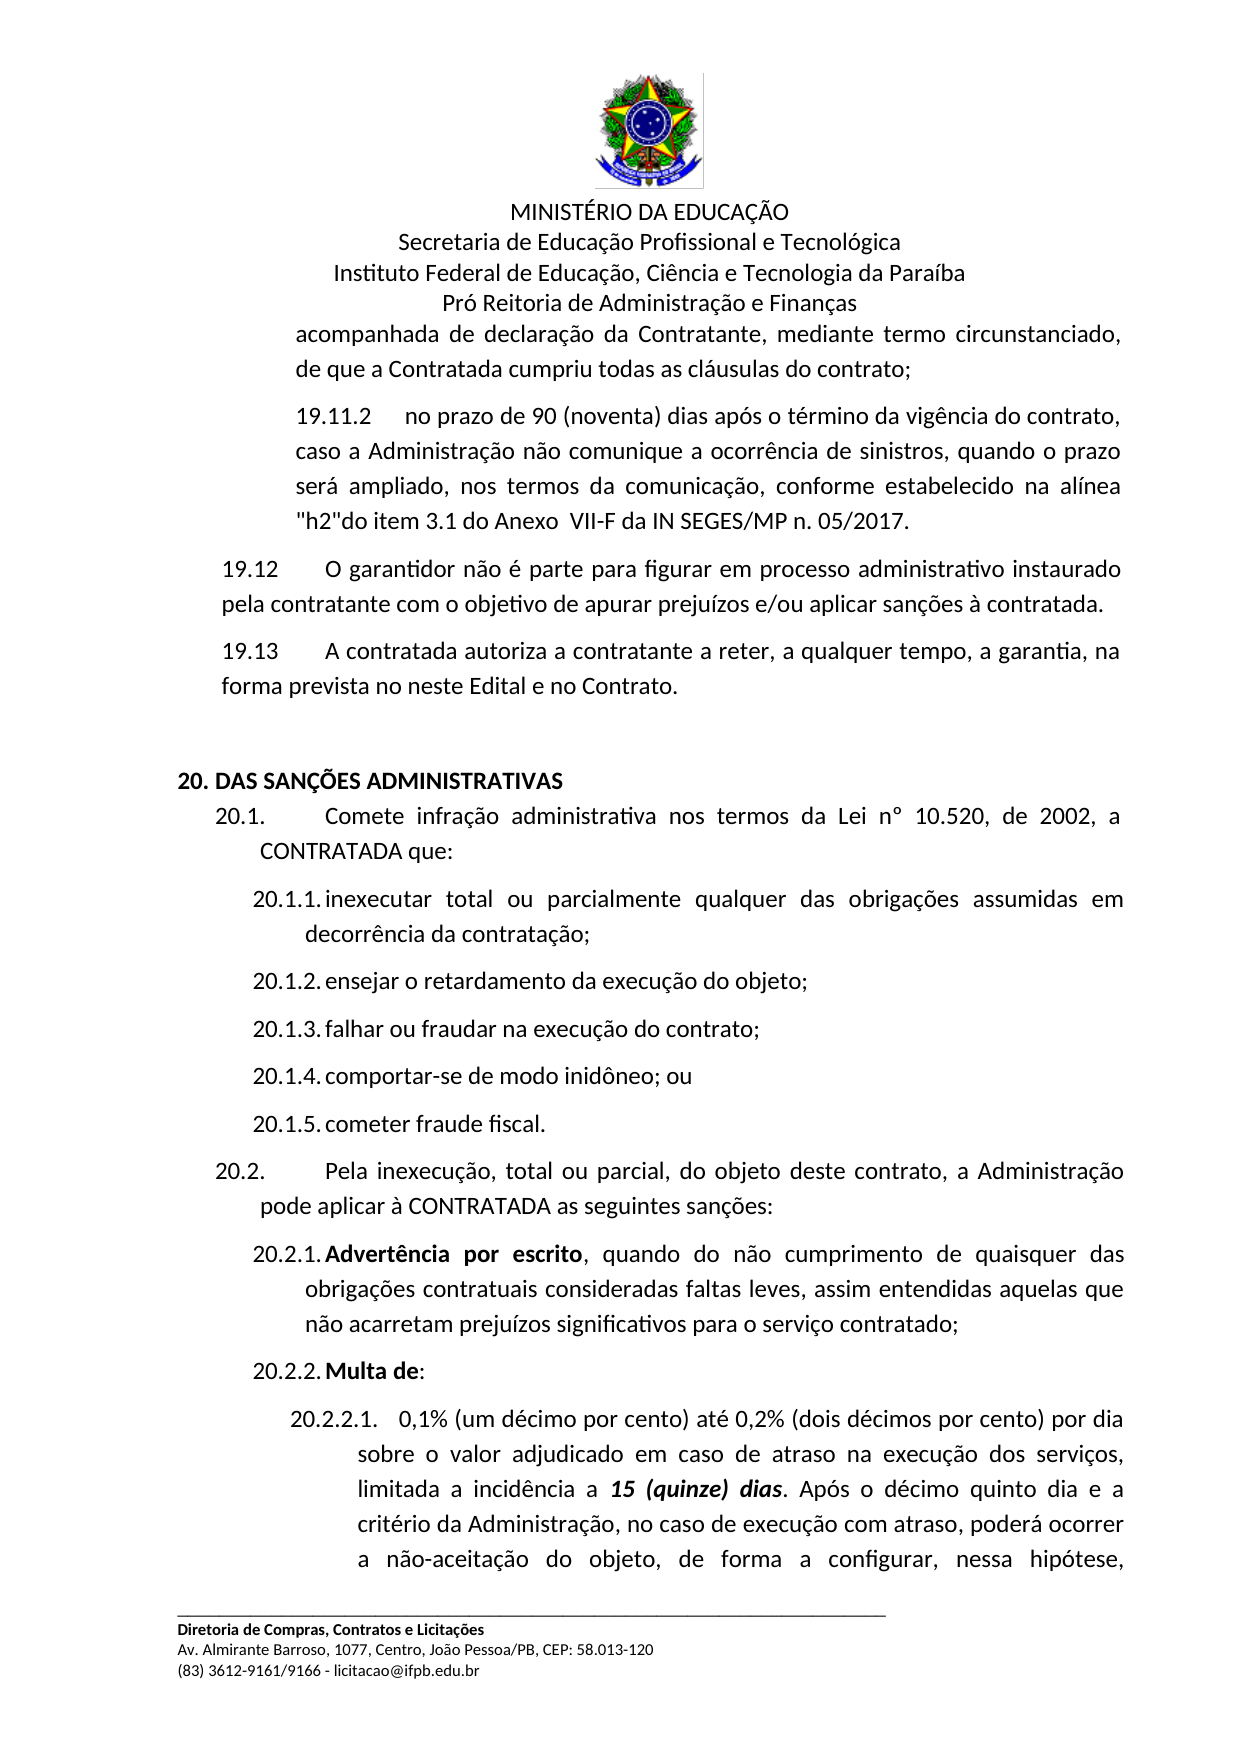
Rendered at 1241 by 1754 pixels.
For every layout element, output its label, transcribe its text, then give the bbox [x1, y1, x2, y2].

list Advertência por escrito, quando do não cumprimento de quaisquer das obrigações contratuais consideradas faltas leves, assim entendidas aquelas que não acarretam prejuízos significativos para o serviço contratado; [252, 1238, 1125, 1338]
picture [595, 73, 705, 190]
list comportar-se de modo inidôneo; ou [252, 1060, 1125, 1091]
list DAS SANÇÕES ADMINISTRATIVAS [177, 765, 1122, 796]
list inexecutar total ou parcialmente qualquer das obrigações assumidas em decorrência da contratação; [252, 883, 1125, 948]
list Multa de: [252, 1355, 1125, 1386]
list falhar ou fraudar na execução do contrato; [252, 1013, 1125, 1043]
list no prazo de 90 (noventa) dias após o término da vigência do contrato, caso a Administração não comunique a ocorrência de sinistros, quando o prazo será ampliado, nos termos da comunicação, conforme estabelecido na alínea "h2"do item 3.1 do Anexo VII-F da IN SEGES/MP n. 05/2017. [295, 400, 1122, 536]
list A contratada autoriza a contratante a reter, a qualquer tempo, a garantia, na forma prevista no neste Edital e no Contrato. [221, 635, 1122, 701]
list cometer fraude fiscal. [252, 1108, 1125, 1138]
list O garantidor não é parte para figurar em processo administrativo instaurado pela contratante com o objetivo de apurar prejuízos e/ou aplicar sanções à contratada. [221, 553, 1122, 618]
list Comete infração administrativa nos termos da Lei nº 10.520, de 2002, a CONTRATADA que: [215, 800, 1122, 866]
list Pela inexecução, total ou parcial, do objeto deste contrato, a Administração pode aplicar à CONTRATADA as seguintes sanções: [215, 1155, 1125, 1221]
list ensejar o retardamento da execução do objeto; [252, 965, 1125, 996]
